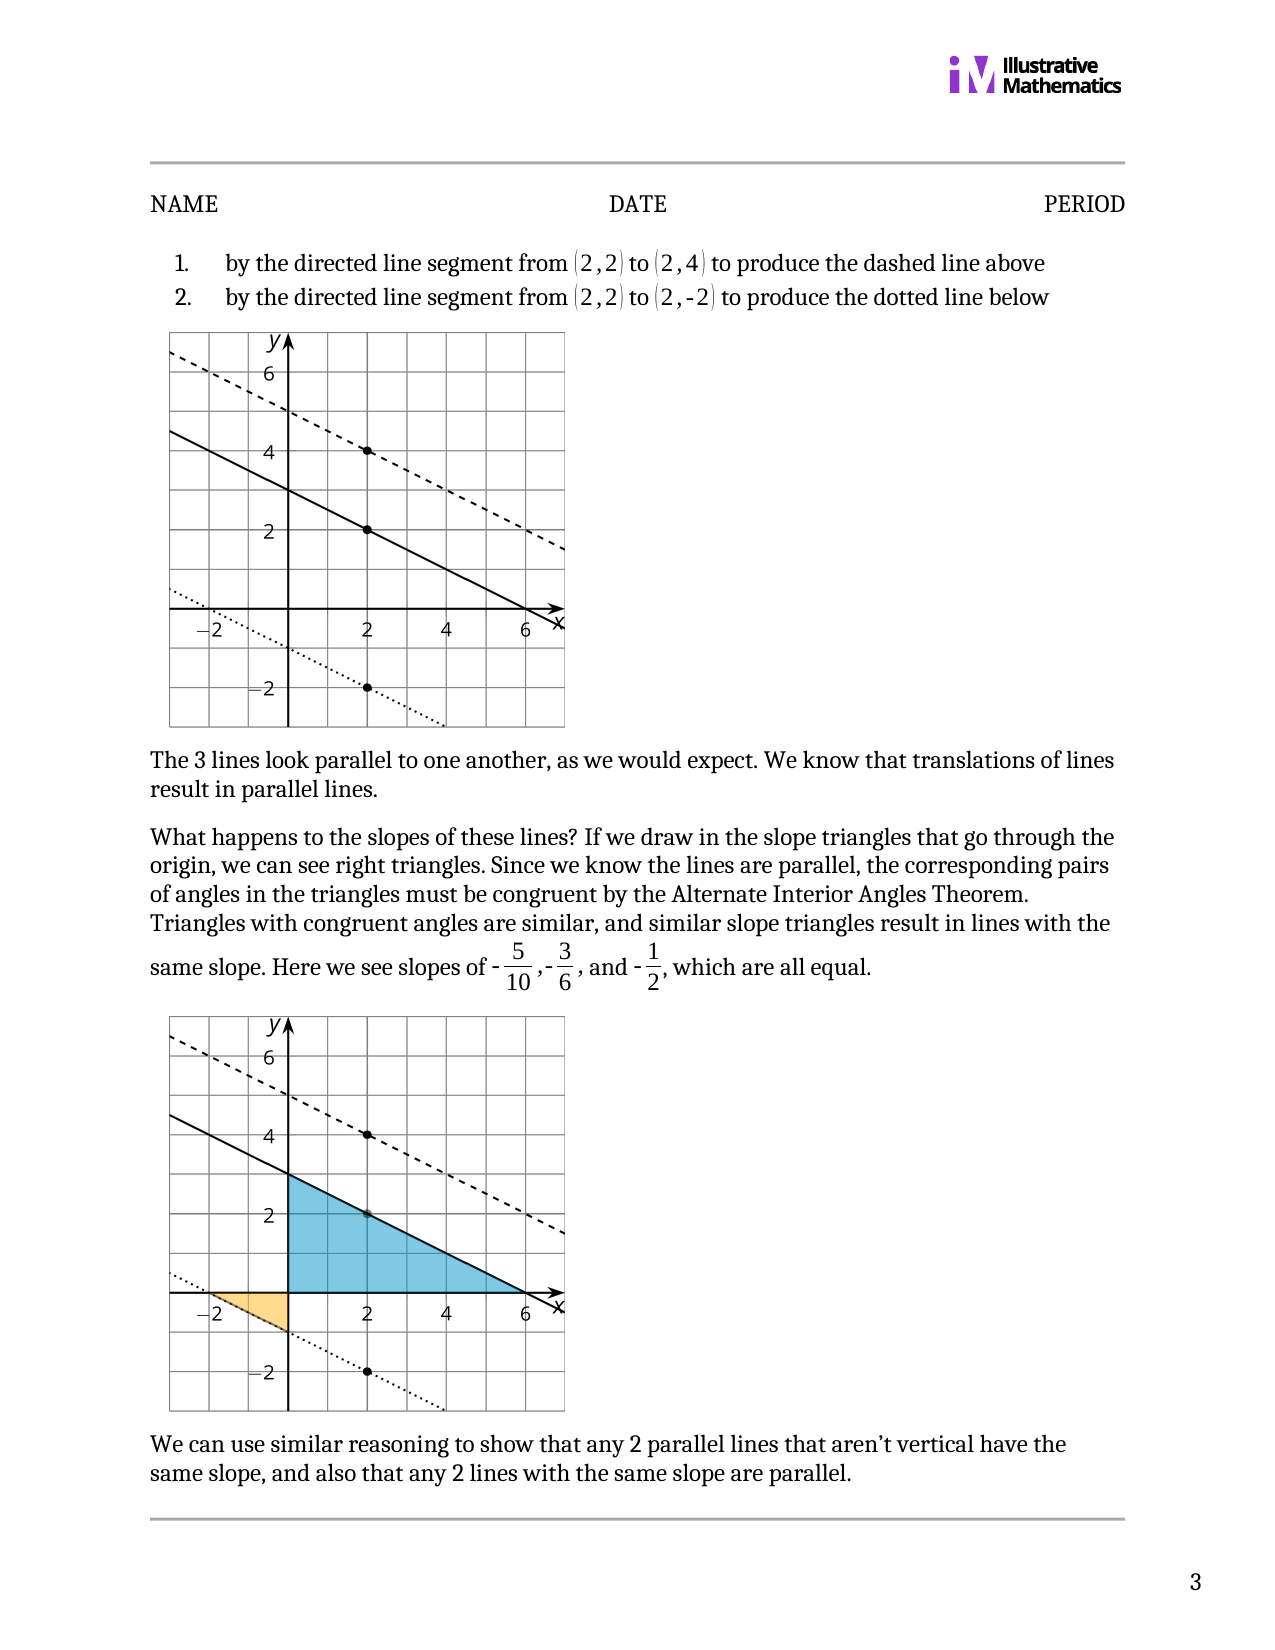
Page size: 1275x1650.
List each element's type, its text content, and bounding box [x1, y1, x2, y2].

picture [168, 331, 565, 728]
list by the directed line segment from to to produce the dashed line above [175, 247, 1125, 278]
text The 3 lines look parallel to one another, as we would expect. We know that translations of lines result in parallel lines. [150, 746, 1125, 804]
picture [949, 55, 1121, 93]
list by the directed line segment from to to produce the dotted line below [175, 282, 1125, 312]
picture [168, 1015, 565, 1412]
text What happens to the slopes of these lines? If we draw in the slope triangles that go through the origin, we can see right triangles. Since we know the lines are parallel, the corresponding pairs of angles in the triangles must be congruent by the Alternate Interior Angles Theorem. Triangles with congruent angles are similar, and similar slope triangles result in lines with the same slope. Here we see slopes of and , which are all equal. [150, 822, 1125, 996]
text We can use similar reasoning to show that any 2 parallel lines that aren’t vertical have the same slope, and also that any 2 lines with the same slope are parallel. [150, 1430, 1125, 1488]
